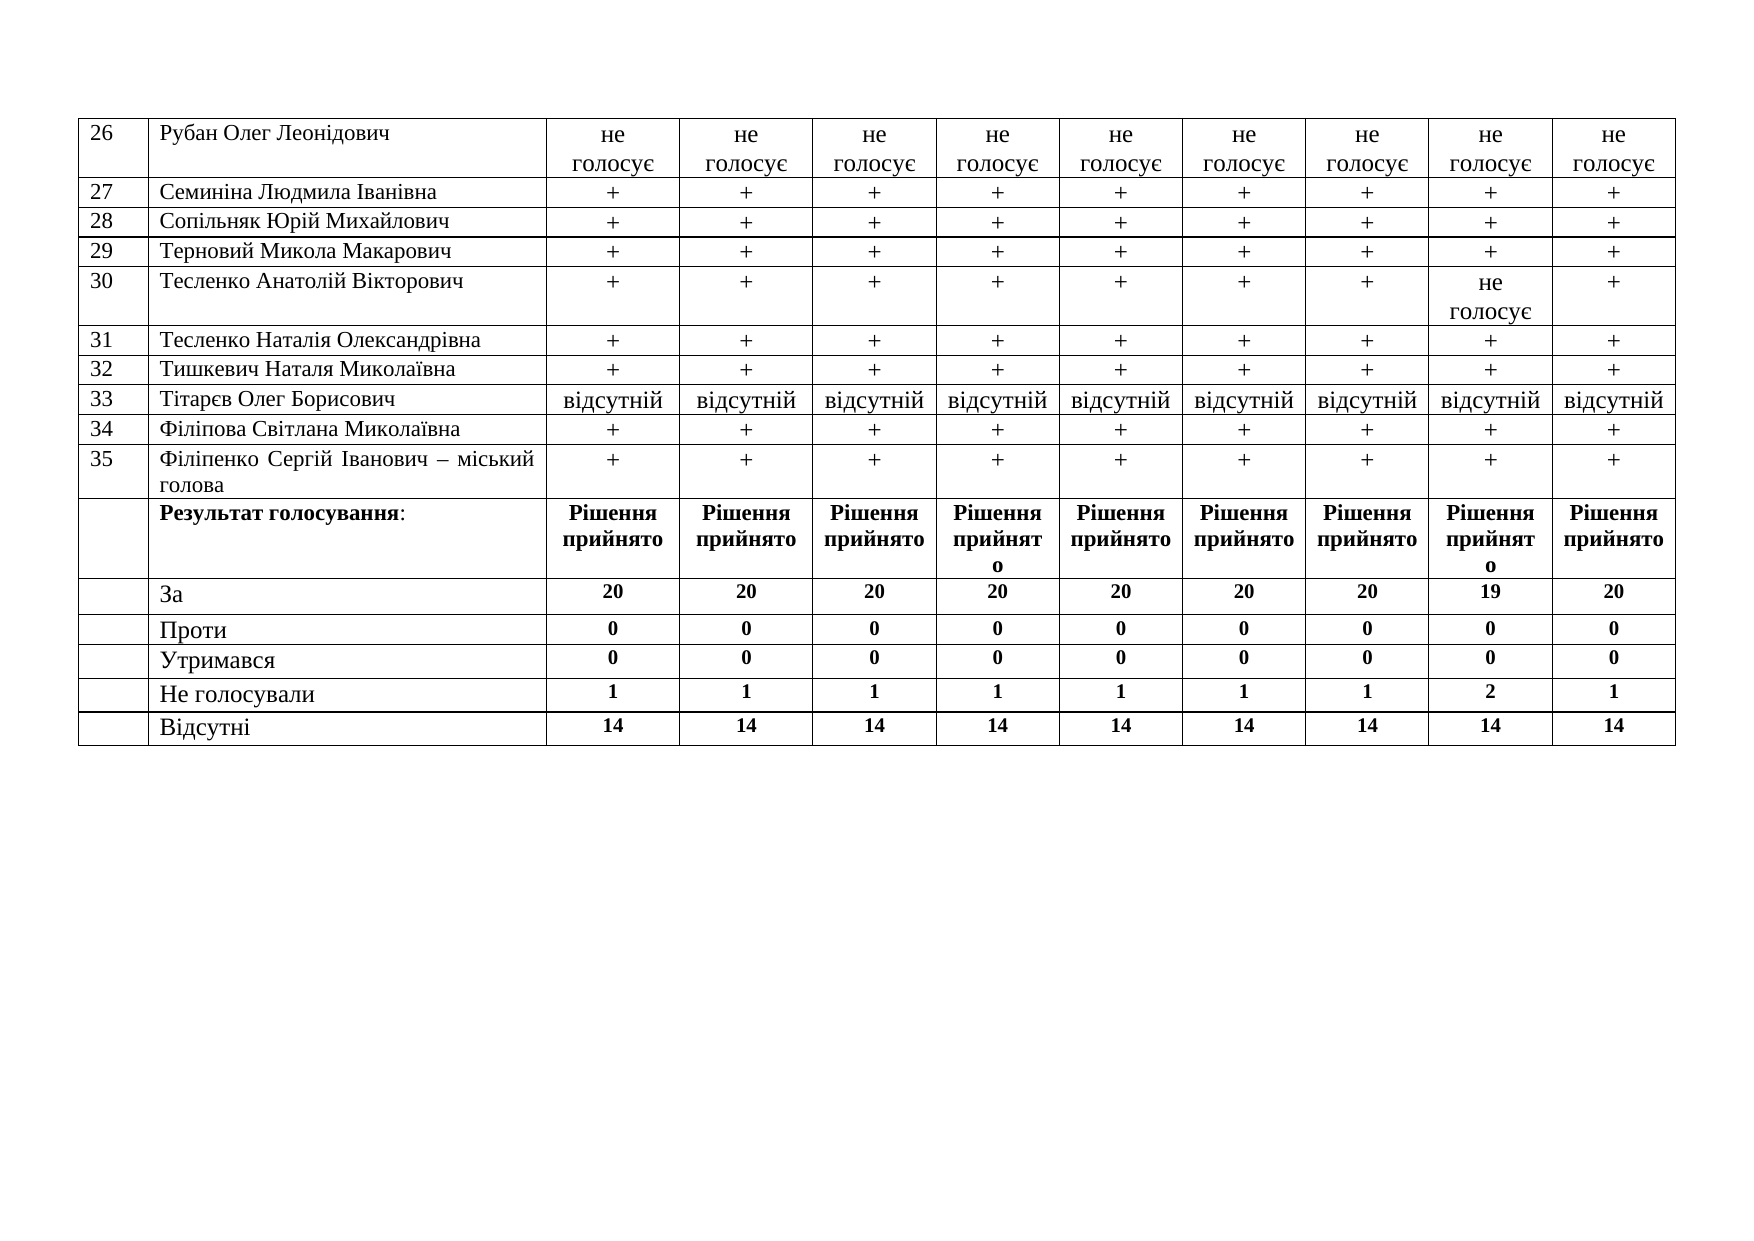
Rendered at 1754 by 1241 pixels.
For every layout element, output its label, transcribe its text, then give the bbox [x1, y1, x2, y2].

table_cell Відсутні [149, 713, 546, 745]
table_cell Філіпова Світлана Миколаївна [149, 415, 546, 444]
table_cell + [680, 178, 812, 207]
table_cell Рішення прийнято [1553, 499, 1675, 578]
table_cell [79, 579, 148, 614]
table_cell Рішення прийнято [813, 499, 936, 578]
table_cell + [680, 208, 812, 236]
table_cell + [1429, 356, 1552, 384]
table_cell + [1306, 178, 1428, 207]
table_cell не голосує [1429, 267, 1552, 325]
table_cell 0 [1306, 645, 1428, 678]
table_cell + [1183, 445, 1305, 498]
table_cell [79, 645, 148, 678]
table_cell + [937, 267, 1059, 325]
table_cell За [149, 579, 546, 614]
table_cell Семиніна Людмила Іванівна [149, 178, 546, 207]
table_cell 19 [1429, 579, 1552, 614]
table_cell + [813, 267, 936, 325]
table_cell + [1183, 267, 1305, 325]
table_cell + [547, 178, 679, 207]
table_cell + [1060, 267, 1182, 325]
table_cell Тесленко Анатолій Вікторович [149, 267, 546, 325]
table_cell 14 [1429, 713, 1552, 745]
table_cell 0 [1429, 645, 1552, 678]
table_cell 1 [680, 679, 812, 711]
table_cell + [1060, 208, 1182, 236]
table_cell не голосує [680, 119, 812, 177]
table_cell 27 [79, 178, 148, 207]
table_cell 34 [79, 415, 148, 444]
table_cell Рішення прийнято [1183, 499, 1305, 578]
table_cell [79, 615, 148, 644]
table_cell відсутній [680, 385, 812, 414]
table_cell 20 [547, 579, 679, 614]
table_cell не голосує [1553, 119, 1675, 177]
table_cell + [1306, 445, 1428, 498]
table_cell відсутній [1553, 385, 1675, 414]
table_cell + [813, 356, 936, 384]
table_cell 14 [680, 713, 812, 745]
table_cell + [1306, 356, 1428, 384]
table_cell + [547, 267, 679, 325]
table_cell 14 [1553, 713, 1675, 745]
table_cell + [937, 356, 1059, 384]
table_cell Рішення прийнято [1306, 499, 1428, 578]
table_cell 0 [547, 615, 679, 644]
table_cell + [1306, 208, 1428, 236]
table_cell 30 [79, 267, 148, 325]
table_cell не голосує [1306, 119, 1428, 177]
table_cell 0 [1183, 645, 1305, 678]
table_cell 14 [813, 713, 936, 745]
table_cell Проти [149, 615, 546, 644]
table_cell + [937, 415, 1059, 444]
table_cell + [547, 356, 679, 384]
table_cell + [813, 445, 936, 498]
table_cell + [1306, 415, 1428, 444]
table_cell не голосує [1060, 119, 1182, 177]
table_cell 29 [79, 238, 148, 266]
table_cell + [1060, 356, 1182, 384]
table_cell + [1306, 326, 1428, 354]
table_cell + [547, 326, 679, 354]
table_cell 0 [813, 615, 936, 644]
table_cell 0 [813, 645, 936, 678]
table_cell + [813, 208, 936, 236]
table_cell + [1183, 356, 1305, 384]
table_cell + [813, 238, 936, 266]
table_cell + [1060, 238, 1182, 266]
table_cell + [1553, 208, 1675, 236]
table_cell + [937, 445, 1059, 498]
table_cell Філіпенко Сергій Іванович – міський голова [149, 445, 546, 498]
table_cell відсутній [813, 385, 936, 414]
table_cell Утримався [149, 645, 546, 678]
table_cell 1 [547, 679, 679, 711]
table_cell + [937, 178, 1059, 207]
table_cell 20 [813, 579, 936, 614]
table_cell 31 [79, 326, 148, 354]
table_cell + [1553, 415, 1675, 444]
table_cell 20 [1183, 579, 1305, 614]
table_cell + [1553, 445, 1675, 498]
table_cell 32 [79, 356, 148, 384]
table_cell + [1060, 178, 1182, 207]
table_cell 0 [680, 645, 812, 678]
table_cell 1 [1553, 679, 1675, 711]
table_cell + [1306, 238, 1428, 266]
table_cell + [1306, 267, 1428, 325]
table_cell Рішення прийнято [1060, 499, 1182, 578]
table_cell + [937, 326, 1059, 354]
table_cell + [1553, 178, 1675, 207]
table_cell + [1429, 238, 1552, 266]
table_cell 0 [1183, 615, 1305, 644]
table_cell 0 [937, 645, 1059, 678]
table_cell 0 [937, 615, 1059, 644]
table_cell 35 [79, 445, 148, 498]
table_cell + [1429, 326, 1552, 354]
table_cell 1 [937, 679, 1059, 711]
table_cell не голосує [813, 119, 936, 177]
table_cell не голосує [547, 119, 679, 177]
table_cell + [1183, 208, 1305, 236]
table_cell + [547, 208, 679, 236]
table_cell Рішення прийнято [547, 499, 679, 578]
table_cell відсутній [1183, 385, 1305, 414]
table_cell + [547, 445, 679, 498]
table_cell + [547, 415, 679, 444]
table_cell відсутній [1429, 385, 1552, 414]
table_cell 14 [1306, 713, 1428, 745]
table_cell Не голосували [149, 679, 546, 711]
table_cell Терновий Микола Макарович [149, 238, 546, 266]
table_cell Рішення прийнято [937, 499, 1059, 578]
table_cell 20 [680, 579, 812, 614]
table_cell Тітарєв Олег Борисович [149, 385, 546, 414]
table_cell + [1429, 415, 1552, 444]
table_cell 0 [1429, 615, 1552, 644]
table_cell + [680, 445, 812, 498]
table_cell Сопільняк Юрій Михайлович [149, 208, 546, 236]
table_cell відсутній [937, 385, 1059, 414]
table_cell + [937, 208, 1059, 236]
table_cell Рішення прийнято [1429, 499, 1552, 578]
table_cell [79, 499, 148, 578]
table_cell + [680, 415, 812, 444]
table_cell + [1429, 445, 1552, 498]
table_cell 14 [547, 713, 679, 745]
table_cell 20 [937, 579, 1059, 614]
table_cell 20 [1060, 579, 1182, 614]
table_cell + [680, 326, 812, 354]
table_cell не голосує [1183, 119, 1305, 177]
table_cell + [1429, 178, 1552, 207]
table_cell Тишкевич Наталя Миколаївна [149, 356, 546, 384]
table_cell + [1060, 445, 1182, 498]
table_cell + [1183, 326, 1305, 354]
table_cell + [1429, 208, 1552, 236]
table_cell 20 [1553, 579, 1675, 614]
table_cell 0 [547, 645, 679, 678]
table_cell 0 [1060, 615, 1182, 644]
table_cell + [1553, 238, 1675, 266]
table_cell Результат голосування: [149, 499, 546, 578]
table_cell 1 [1060, 679, 1182, 711]
table_cell + [547, 238, 679, 266]
table_cell 28 [79, 208, 148, 236]
table_cell 14 [1183, 713, 1305, 745]
table_cell Тесленко Наталія Олександрівна [149, 326, 546, 354]
table_cell відсутній [1060, 385, 1182, 414]
table_cell 14 [1060, 713, 1182, 745]
table_cell [79, 713, 148, 745]
table_cell Рішення прийнято [680, 499, 812, 578]
table_cell + [1060, 415, 1182, 444]
table_cell + [1060, 326, 1182, 354]
table_cell 2 [1429, 679, 1552, 711]
table_cell + [813, 178, 936, 207]
table_cell 20 [1306, 579, 1428, 614]
table_cell 1 [1183, 679, 1305, 711]
table_cell + [813, 415, 936, 444]
table_cell + [813, 326, 936, 354]
table_cell + [1553, 326, 1675, 354]
table_cell + [1553, 356, 1675, 384]
table_cell + [680, 238, 812, 266]
table_cell + [1183, 178, 1305, 207]
table_cell 0 [1306, 615, 1428, 644]
table_cell + [1183, 415, 1305, 444]
table_cell + [937, 238, 1059, 266]
table_cell 33 [79, 385, 148, 414]
table_cell відсутній [547, 385, 679, 414]
table_cell + [680, 267, 812, 325]
table_cell 14 [937, 713, 1059, 745]
table_cell 0 [680, 615, 812, 644]
table_cell не голосує [937, 119, 1059, 177]
table_cell + [1183, 238, 1305, 266]
table_cell [79, 679, 148, 711]
table_cell 1 [1306, 679, 1428, 711]
table_cell 1 [813, 679, 936, 711]
table_cell 0 [1060, 645, 1182, 678]
table_cell відсутній [1306, 385, 1428, 414]
table_cell 0 [1553, 645, 1675, 678]
table_cell не голосує [1429, 119, 1552, 177]
table_cell 0 [1553, 615, 1675, 644]
table_cell 26 [79, 119, 148, 177]
table_cell + [680, 356, 812, 384]
table_cell Рубан Олег Леонідович [149, 119, 546, 177]
table_cell + [1553, 267, 1675, 325]
